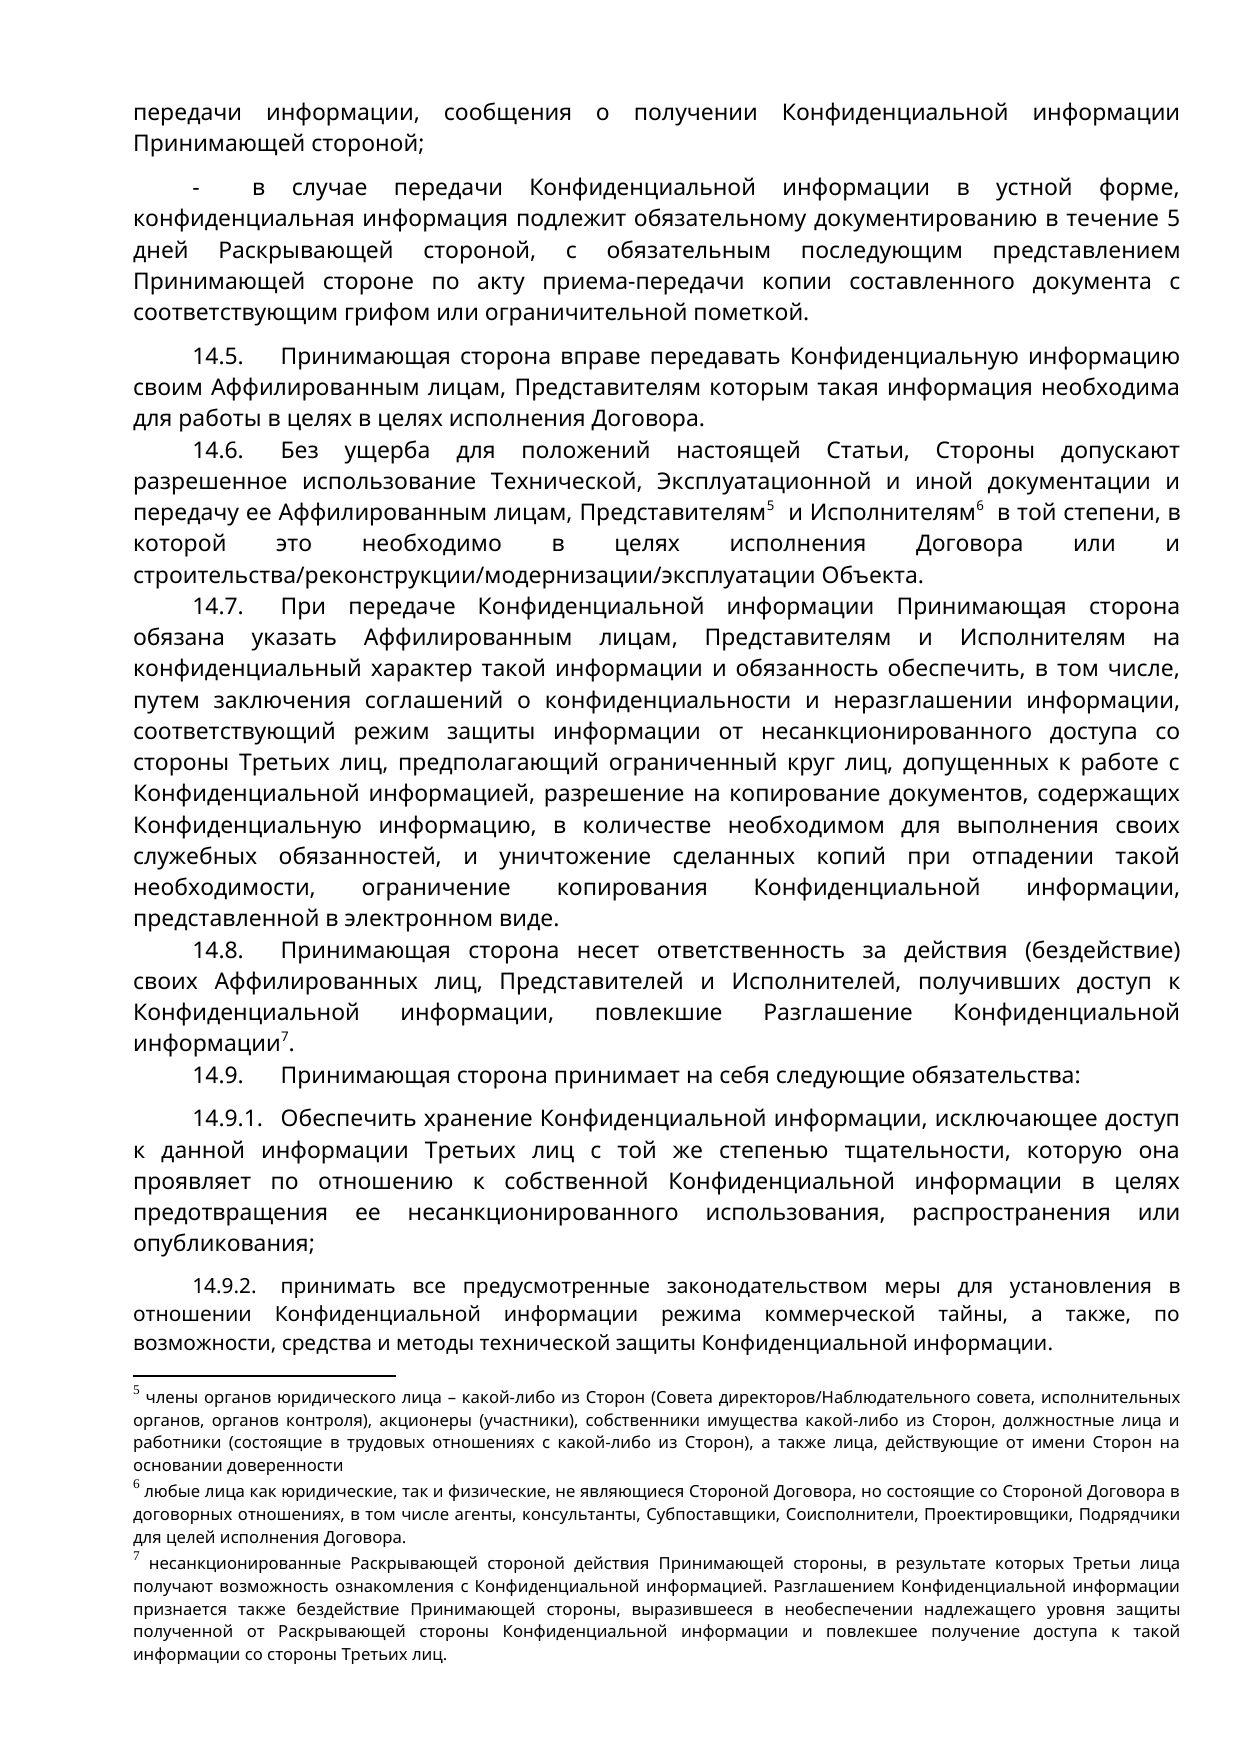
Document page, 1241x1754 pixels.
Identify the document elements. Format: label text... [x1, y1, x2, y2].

list Принимающая сторона принимает на себя следующие обязательства: [133, 1058, 1181, 1090]
list При передаче Конфиденциальной информации Принимающая сторона обязана указать Аффилированным лицам, Представителям и Исполнителям на конфиденциальный характер такой информации и обязанность обеспечить, в том числе, путем заключения соглашений о конфиденциальности и неразглашении информации, соответствующий режим защиты информации от несанкционированного доступа со стороны Третьих лиц, предполагающий ограниченный круг лиц, допущенных к работе с Конфиденциальной информацией, разрешение на копирование документов, содержащих Конфиденциальную информацию, в количестве необходимом для выполнения своих служебных обязанностей, и уничтожение сделанных копий при отпадении такой необходимости, ограничение копирования Конфиденциальной информации, представленной в электронном виде. [133, 590, 1181, 933]
list принимать все предусмотренные законодательством меры для установления в отношении Конфиденциальной информации режима коммерческой тайны, а также, по возможности, средства и методы технической защиты Конфиденциальной информации. [133, 1271, 1181, 1356]
text - в случае передачи Конфиденциальной информации в устной форме, конфиденциальная информация подлежит обязательному документированию в течение 5 дней Раскрывающей стороной, с обязательным последующим представлением Принимающей стороне по акту приема-передачи копии составленного документа с соответствующим грифом или ограничительной пометкой. [133, 171, 1181, 327]
list Обеспечить хранение Конфиденциальной информации, исключающее доступ к данной информации Третьих лиц с той же степенью тщательности, которую она проявляет по отношению к собственной Конфиденциальной информации в целях предотвращения ее несанкционированного использования, распространения или опубликования; [133, 1102, 1181, 1258]
list Принимающая сторона вправе передавать Конфиденциальную информацию своим Аффилированным лицам, Представителям которым такая информация необходима для работы в целях в целях исполнения Договора. [133, 340, 1181, 433]
list Без ущерба для положений настоящей Статьи, Стороны допускают разрешенное использование Технической, Эксплуатационной и иной документации и передачу ее Аффилированным лицам, Представителям и Исполнителям в той степени, в которой это необходимо в целях исполнения Договора или и строительства/реконструкции/модернизации/эксплуатации Объекта. [133, 433, 1181, 590]
list Принимающая сторона несет ответственность за действия (бездействие) своих Аффилированных лиц, Представителей и Исполнителей, получивших доступ к Конфиденциальной информации, повлекшие Разглашение Конфиденциальной информации. [133, 933, 1181, 1058]
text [133, 96, 1181, 158]
